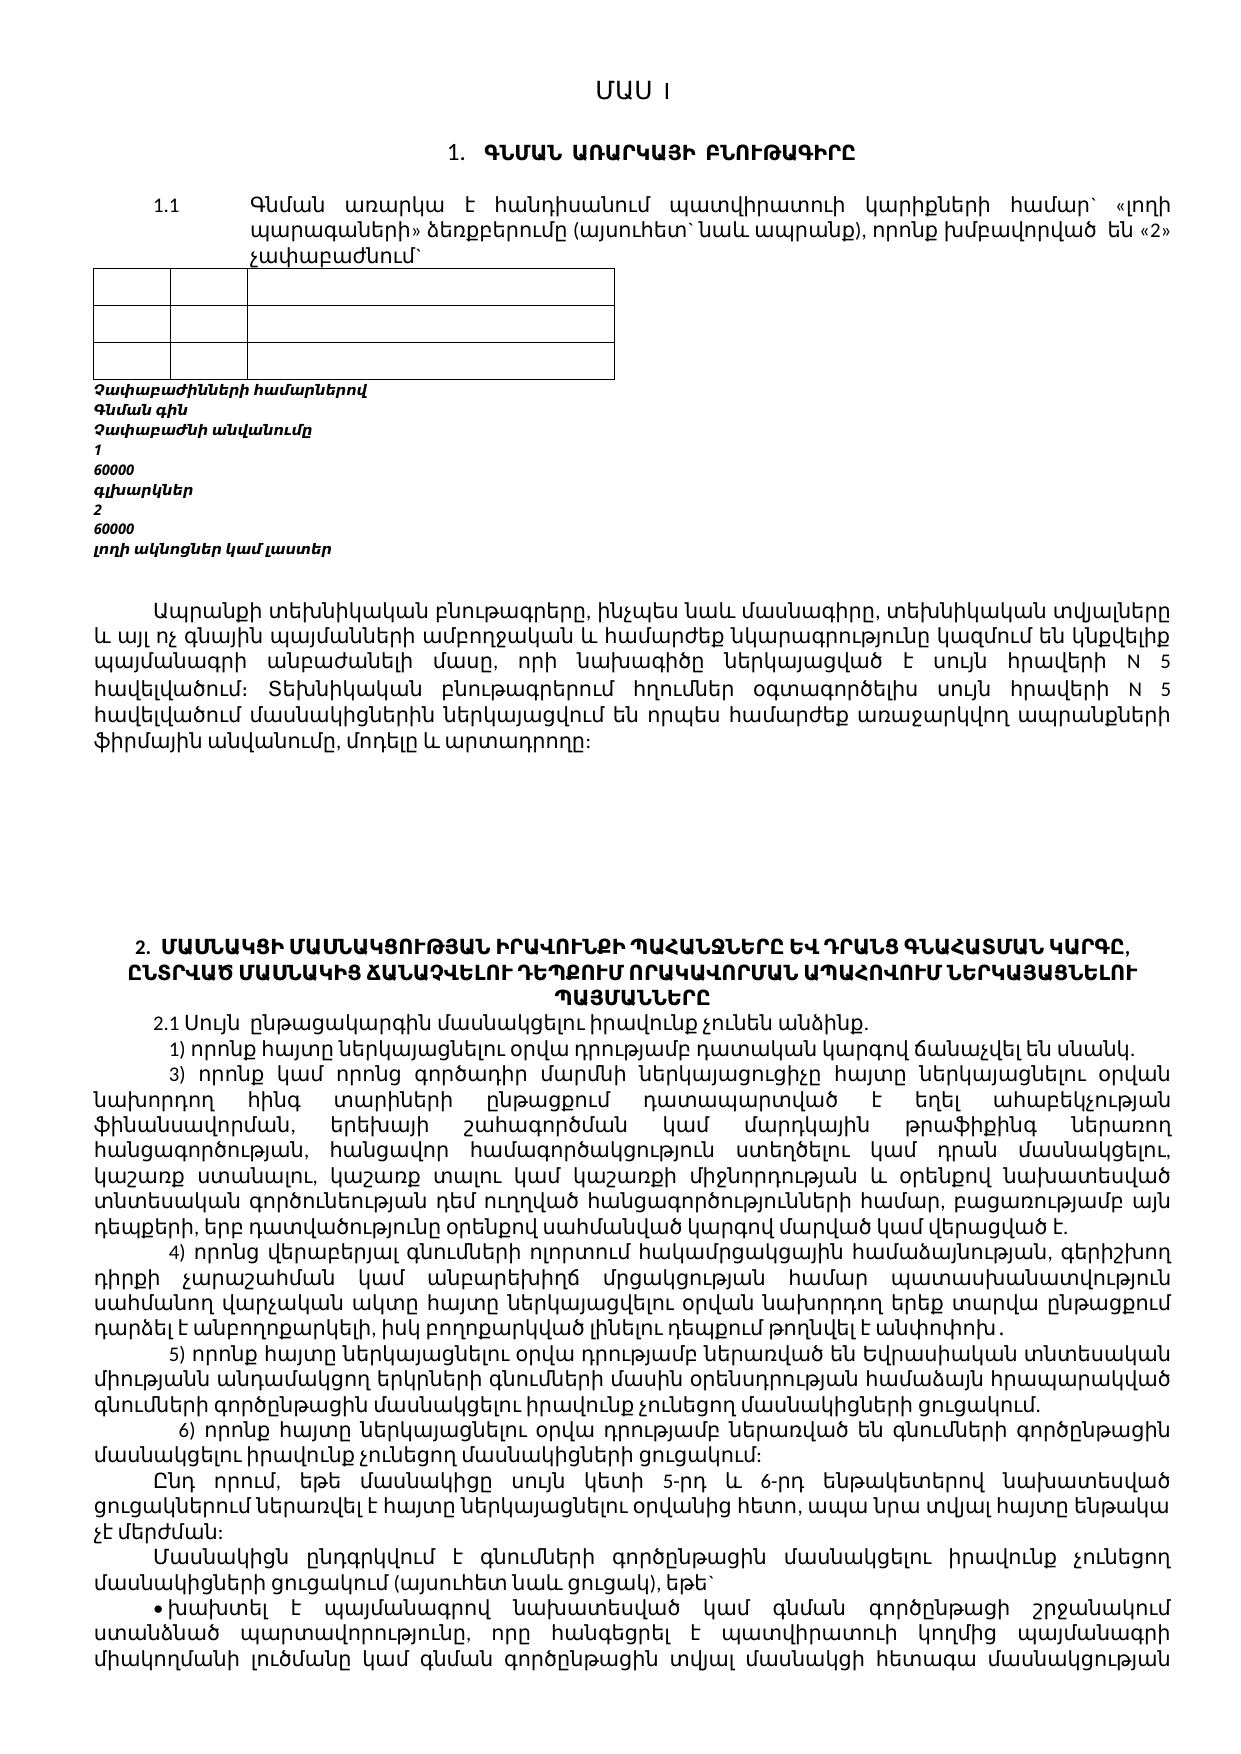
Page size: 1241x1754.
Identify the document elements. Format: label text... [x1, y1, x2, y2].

text 4) որոնց վերաբերյալ գնումների ոլորտում հակամրցակցային համաձայնության, գերիշխող դիրքի չարաշահման կամ անբարեխիղճ մրցակցության համար պատասխանատվություն սահմանող վարչական ակտը հայտը ներկայացվելու օրվան նախորդող երեք տարվա ընթացքում դարձել է անբողոքարկելի, իսկ բողոքարկված լինելու դեպքում թողնվել է անփոփոխ․ [94, 1239, 1171, 1341]
subtitle Գնման առարկա է հանդիսանում պատվիրատուի կարիքների համար` «լողի պարագաների» ձեռքբերումը (այսուհետ` նաև ապրանք), որոնք խմբավորված են «2» չափաբաժնում` [153, 192, 1171, 268]
text 3) որոնք կամ որոնց գործադիր մարմնի ներկայացուցիչը հայտը ներկայացնելու օրվան նախորդող հինգ տարիների ընթացքում դատապարտված է եղել ահաբեկչության ֆինանսավորման, երեխայի շահագործման կամ մարդկային թրաֆիքինգ ներառող հանցագործության, հանցավոր համագործակցություն ստեղծելու կամ դրան մասնակցելու, կաշառք ստանալու, կաշառք տալու կամ կաշառքի միջնորդության և օրենքով նախատեսված տնտեսական գործունեության դեմ ուղղված հանցագործությունների համար, բացառությամբ այն դեպքերի, երբ դատվածությունը օրենքով սահմանված կարգով մարված կամ վերացված է. [94, 1061, 1171, 1239]
text 5) որոնք հայտը ներկայացնելու օրվա դրությամբ ներառված են Եվրասիական տնտեսական միությանն անդամակցող երկրների գնումների մասին օրենսդրության համաձայն հրապարակված գնումների գործընթացին մասնակցելու իրավունք չունեցող մասնակիցների ցուցակում. [94, 1341, 1171, 1417]
text 2. ՄԱՍՆԱԿՑԻ ՄԱՍՆԱԿՑՈՒԹՅԱՆ ԻՐԱՎՈՒՆՔԻ ՊԱՀԱՆՋՆԵՐԸ ԵՎ ԴՐԱՆՑ ԳՆԱՀԱՏՄԱՆ ԿԱՐԳԸ, ԸՆՏՐՎԱԾ ՄԱՍՆԱԿԻՑ ՃԱՆԱՉՎԵԼՈՒ ԴԵՊՔՈՒՄ ՈՐԱԿԱՎՈՐՄԱՆ ԱՊԱՀՈՎՈՒՄ ՆԵՐԿԱՅԱՑՆԵԼՈՒ ՊԱՅՄԱՆՆԵՐԸ [94, 934, 1171, 1011]
text 1) որոնք հայտը ներկայացնելու օրվա դրությամբ դատական կարգով ճանաչվել են սնանկ. [94, 1036, 1171, 1061]
text 6) որոնք հայտը ներկայացնելու օրվա դրությամբ ներառված են գնումների գործընթացին մասնակցելու իրավունք չունեցող մասնակիցների ցուցակում: [94, 1417, 1171, 1468]
text Ապրանքի տեխնիկական բնութագրերը, ինչպես նաև մասնագիրը, տեխնիկական տվյալները և այլ ոչ գնային պայմանների ամբողջական և համարժեք նկարագրությունը կազմում են կնքվելիք պայմանագրի անբաժանելի մասը, որի նախագիծը ներկայացված է սույն հրավերի N 5 հավելվածում։ Տեխնիկական բնութագրերում հղումներ օգտագործելիս սույն հրավերի N 5 հավելվածում մասնակիցներին ներկայացվում են որպես համարժեք առաջարկվող ապրանքների ֆիրմային անվանումը, մոդելը և արտադրողը: [94, 598, 1171, 753]
text Ընդ որում, եթե մասնակիցը սույն կետի 5-րդ և 6-րդ ենթակետերով նախատեսված ցուցակներում ներառվել է հայտը ներկայացնելու օրվանից հետո, ապա նրա տվյալ հայտը ենթակա չէ մերժման: [94, 1468, 1171, 1544]
text Մասնակիցն ընդգրկվում է գնումների գործընթացին մասնակցելու իրավունք չունեցող մասնակիցների ցուցակում (այսուհետ նաև ցուցակ), եթե` [94, 1544, 1171, 1595]
list ԳՆՄԱՆ ԱՌԱՐԿԱՅԻ ԲՆՈՒԹԱԳԻՐԸ [131, 136, 1171, 167]
text ՄԱՍ I [94, 75, 1171, 106]
text 2.1 Սույն ընթացակարգին մասնակցելու իրավունք չունեն անձինք. [94, 1011, 1171, 1036]
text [94, 1595, 1171, 1671]
